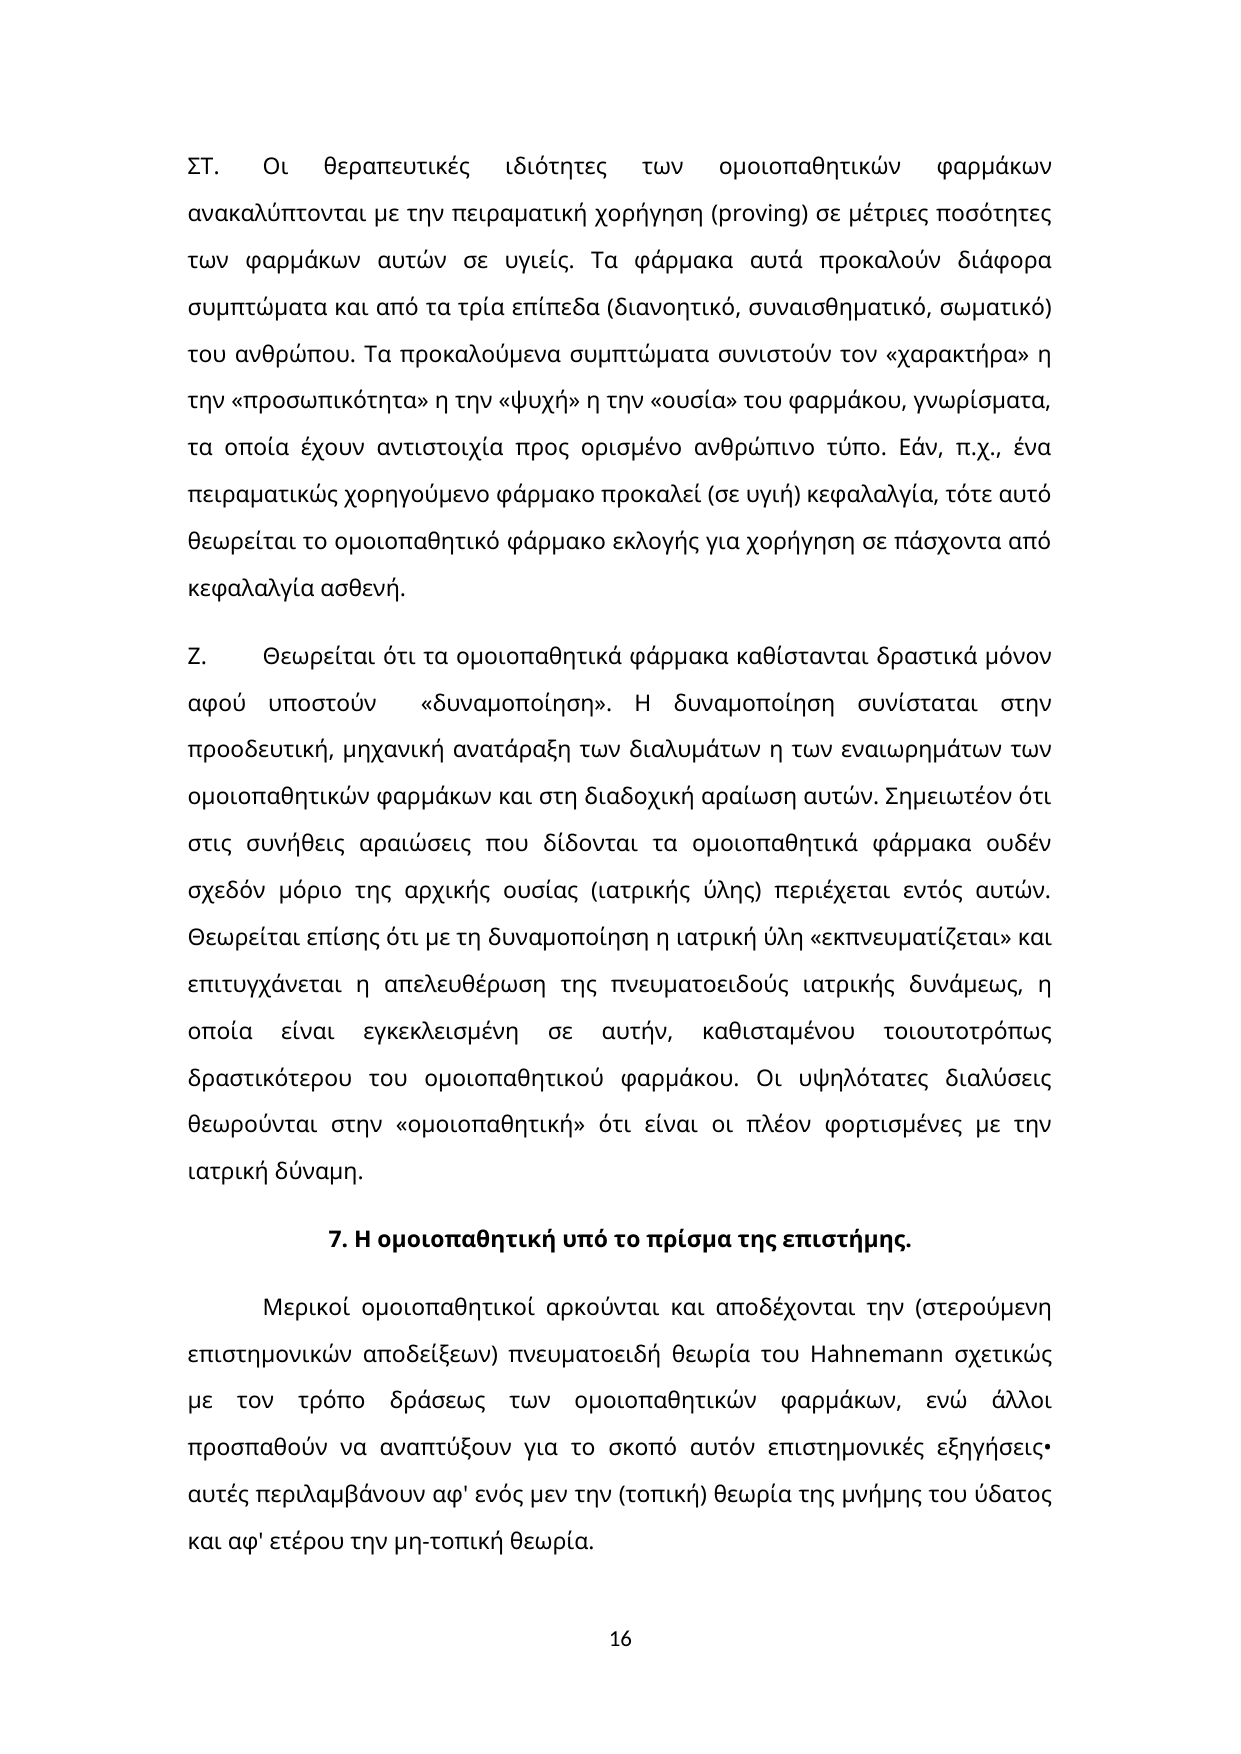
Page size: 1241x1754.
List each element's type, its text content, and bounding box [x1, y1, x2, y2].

text Μερικοί ομοιοπαθητικοί αρκούνται και αποδέχονται την (στερούμενη επιστημονικών αποδείξεων) πνευματοειδή θεωρία του Hahnemann σχετικώς με τον τρόπο δράσεως των ομοιοπαθητικών φαρμάκων, ενώ άλλοι προσπαθούν να αναπτύξουν για το σκοπό αυτόν επιστημονικές εξηγήσεις• αυτές περιλαμβάνουν αφ' ενός μεν την (τοπική) θεωρία της μνήμης του ύδατος και αφ' ετέρου την μη-τοπική θεωρία. [187, 1291, 1053, 1556]
text 7. Η ομοιοπαθητική υπό το πρίσμα της επιστήμης. [187, 1223, 1053, 1254]
text ΣΤ. Οι θεραπευτικές ιδιότητες των ομοιοπαθητικών φαρμάκων ανακαλύπτονται με την πειραματική χορήγηση (proving) σε μέτριες ποσότητες των φαρμάκων αυτών σε υγιείς. Τα φάρμακα αυτά προκαλούν διάφορα συμπτώματα και από τα τρία επίπεδα (διανοητικό, συναισθηματικό, σωματικό) του ανθρώπου. Τα προκαλούμενα συμπτώματα συνιστούν τον «χαρακτήρα» η την «προσωπικότητα» η την «ψυχή» η την «ουσία» του φαρμάκου, γνωρίσματα, τα οποία έχουν αντιστοιχία προς ορισμένο ανθρώπινο τύπο. Εάν, π.χ., ένα πειραματικώς χορηγούμενο φάρμακο προκαλεί (σε υγιή) κεφαλαλγία, τότε αυτό θεωρείται το ομοιοπαθητικό φάρμακο εκλογής για χορήγηση σε πάσχοντα από κεφαλαλγία ασθενή. [187, 150, 1053, 603]
text Ζ. Θεωρείται ότι τα ομοιοπαθητικά φάρμακα καθίστανται δραστικά μόνον αφού υποστούν «δυναμοποίηση». Η δυναμοποίηση συνίσταται στην προοδευτική, μηχανική ανατάραξη των διαλυμάτων η των εναιωρημάτων των ομοιοπαθητικών φαρμάκων και στη διαδοχική αραίωση αυτών. Σημειωτέον ότι στις συνήθεις αραιώσεις που δίδονται τα ομοιοπαθητικά φάρμακα ουδέν σχεδόν μόριο της αρχικής ουσίας (ιατρικής ύλης) περιέχεται εντός αυτών. Θεωρείται επίσης ότι με τη δυναμοποίηση η ιατρική ύλη «εκπνευματίζεται» και επιτυγχάνεται η απελευθέρωση της πνευματοειδούς ιατρικής δυνάμεως, η οποία είναι εγκεκλεισμένη σε αυτήν, καθισταμένου τοιουτοτρόπως δραστικότερου του ομοιοπαθητικού φαρμάκου. Οι υψηλότατες διαλύσεις θεωρούνται στην «ομοιοπαθητική» ότι είναι οι πλέον φορτισμένες με την ιατρική δύναμη. [187, 639, 1053, 1186]
